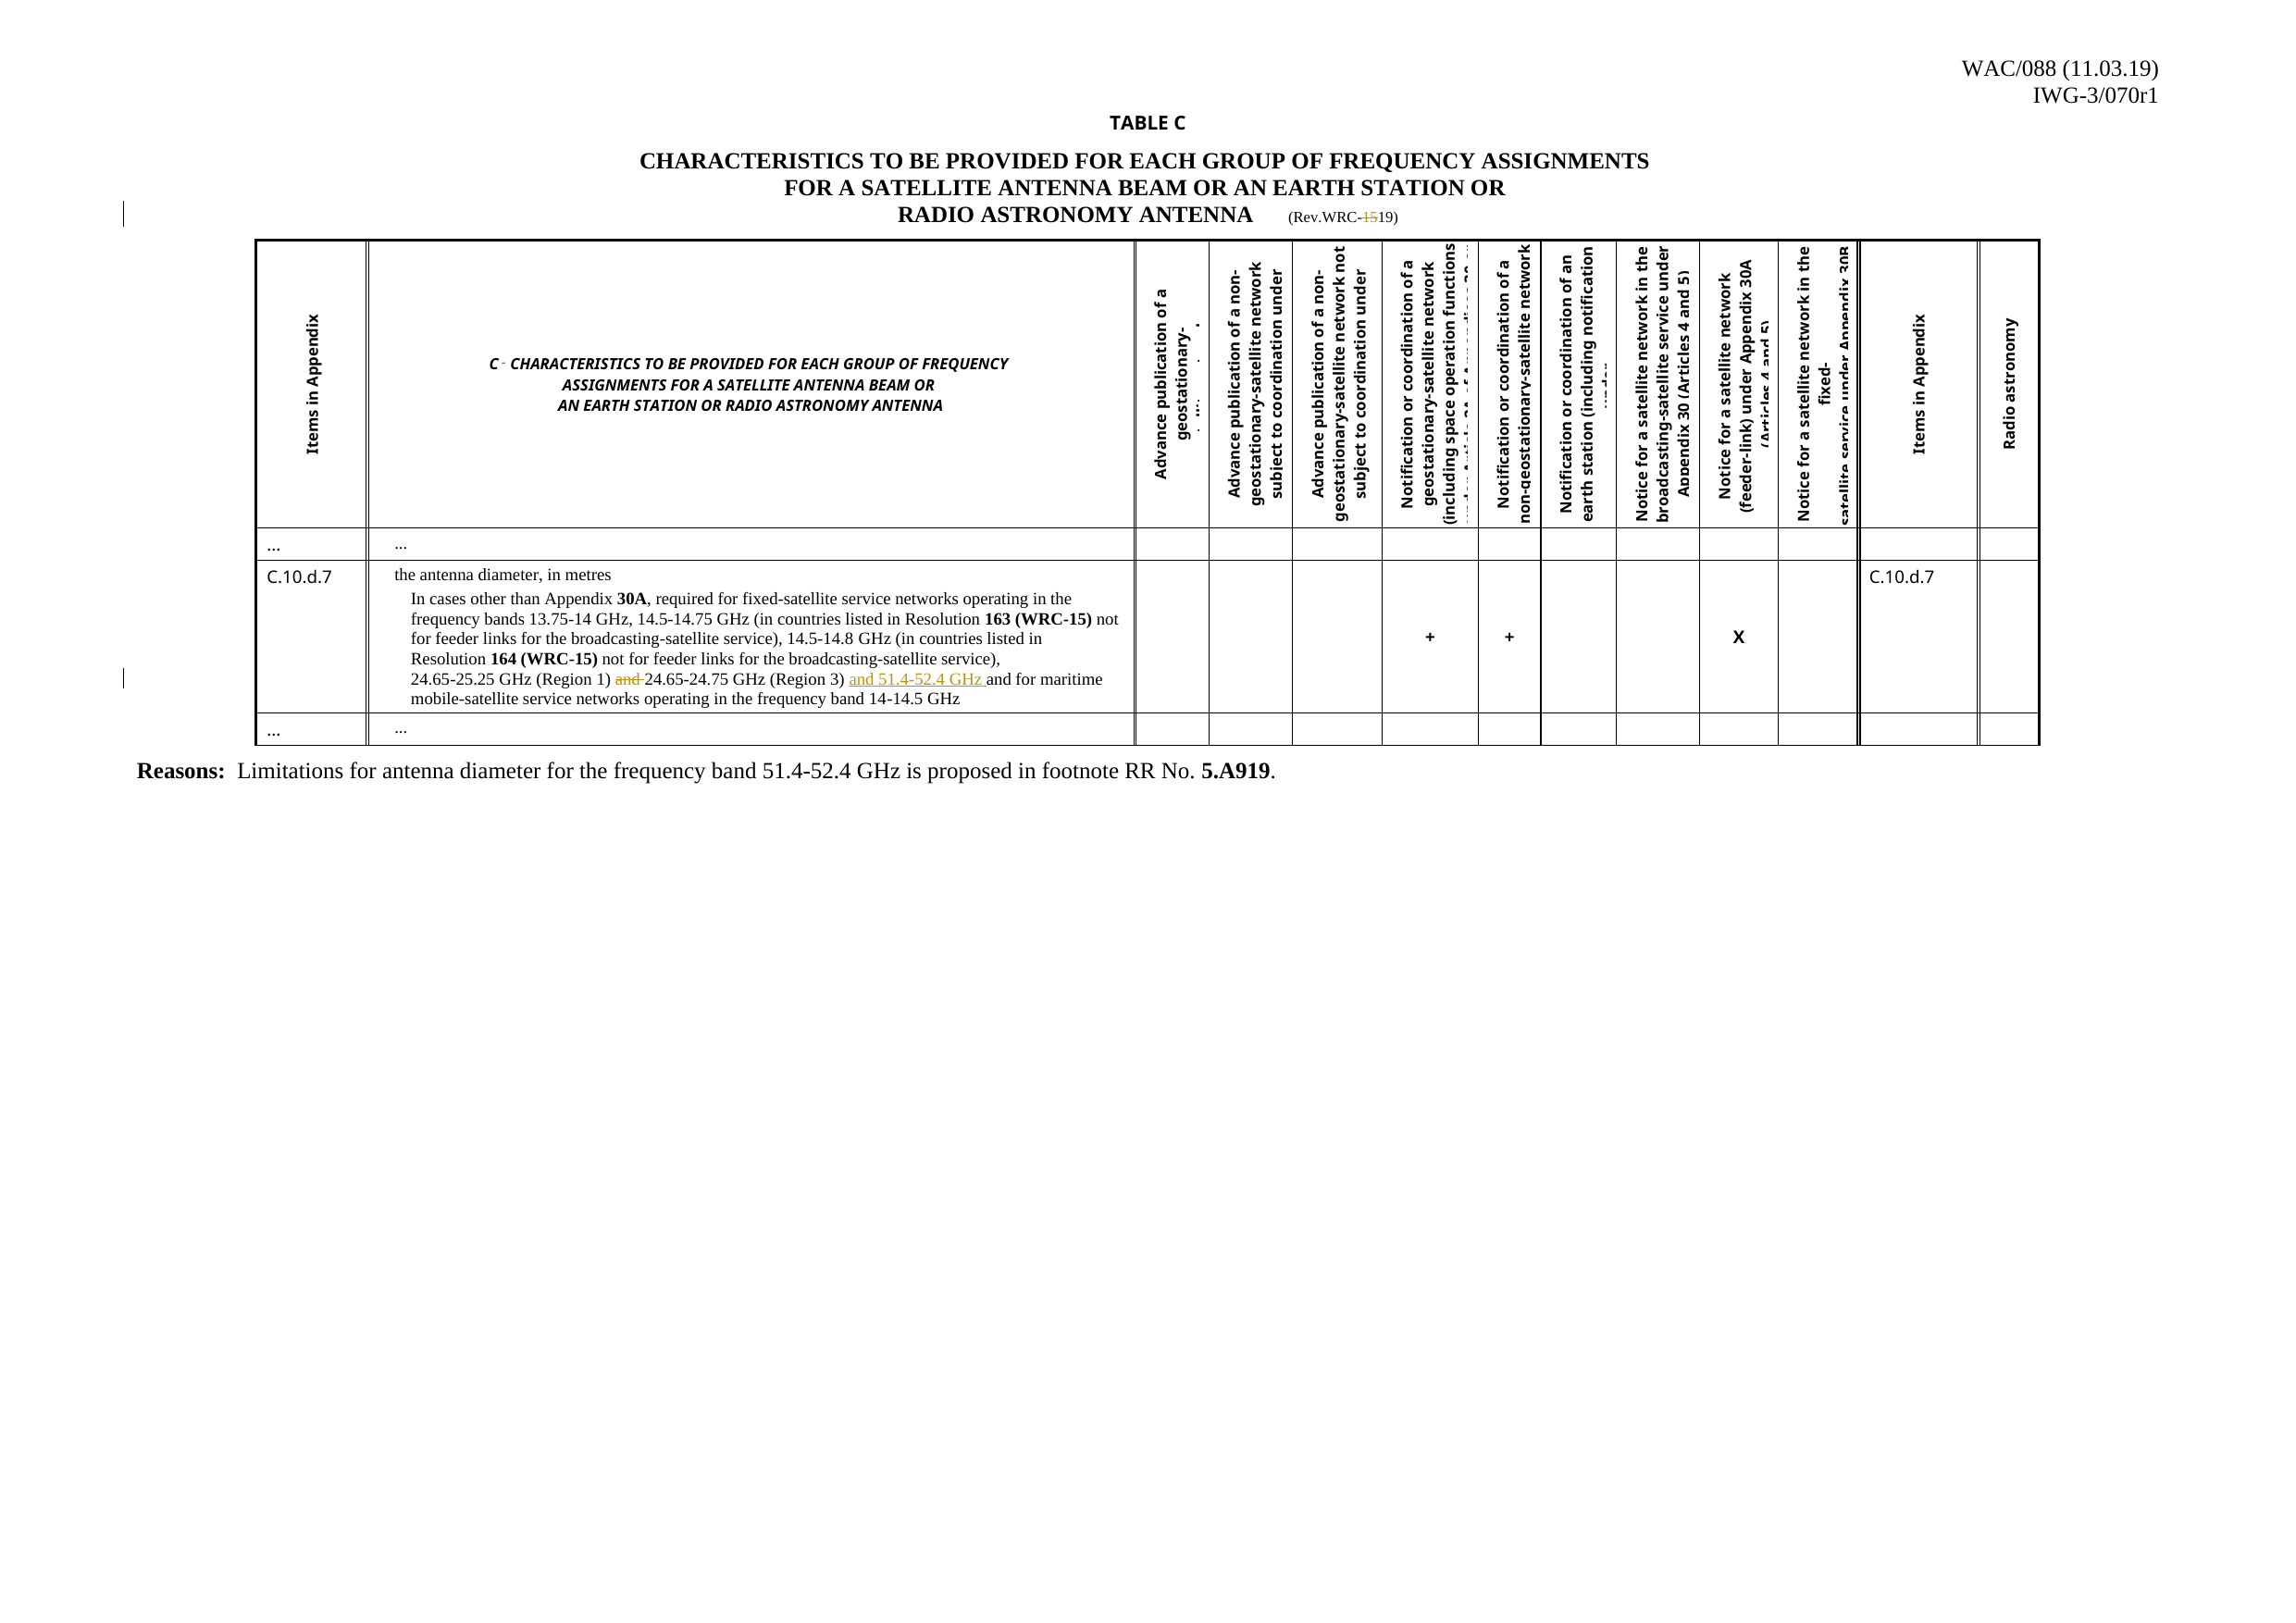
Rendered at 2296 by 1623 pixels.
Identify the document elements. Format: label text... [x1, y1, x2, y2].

table_cell [1136, 528, 1209, 560]
table_cell ... [257, 713, 366, 744]
table_cell [1479, 528, 1540, 560]
table_cell [1479, 713, 1540, 744]
table_cell [1293, 528, 1382, 560]
table_cell [1210, 561, 1292, 712]
table_cell [1293, 561, 1382, 712]
table_cell ... [369, 528, 1134, 560]
title CHARACTERISTICS TO BE PROVIDED FOR EACH GROUP OF FREQUENCY ASSIGNMENTS FOR A SATELLITE ANTENNA BEAM OR AN EARTH STATION OR RADIO ASTRONOMY ANTENNA (Rev.WRC-19) [137, 147, 2159, 227]
table_cell [1617, 528, 1699, 560]
table_cell [1210, 528, 1292, 560]
table_cell [1617, 713, 1699, 744]
table_header Notification or coordination of a non-geostationary-satellite network [1479, 242, 1540, 527]
table_cell [1136, 713, 1209, 744]
table_cell [1861, 528, 1977, 560]
table_cell [1700, 528, 1778, 560]
table_cell C.10.d.7 [257, 561, 366, 712]
table_cell [1293, 713, 1382, 744]
table_header C _ CHARACTERISTICS TO BE PROVIDED FOR EACH GROUP OF FREQUENCY ASSIGNMENTS FOR A SATELLITE ANTENNA BEAM OR AN EARTH STATION OR RADIO ASTRONOMY ANTENNA [369, 242, 1134, 527]
table_cell [1779, 561, 1856, 712]
table_cell [1542, 713, 1616, 744]
table_cell X [1700, 561, 1778, 712]
table_cell [1617, 561, 1699, 712]
table_cell [1980, 528, 2038, 560]
table_header Notice for a satellite network in the fixed- satellite service under Appendix 30B (Articles 6 and 8) [1779, 242, 1856, 527]
table_cell [1542, 561, 1616, 712]
table_cell [1980, 561, 2038, 712]
table_header Advance publication of a non-geostationary-satellite network not subject to coordination under Section II of Article 9 [1293, 242, 1382, 527]
table_cell [1980, 713, 2038, 744]
table_cell [1210, 713, 1292, 744]
table_cell [1779, 528, 1856, 560]
table_cell ... [257, 528, 366, 560]
table_header Items in Appendix [1861, 242, 1977, 527]
table_cell [1542, 528, 1616, 560]
table_header Notice for a satellite network in the broadcasting-satellite service under Appendix 30 (Articles 4 and 5) [1617, 242, 1699, 527]
table_header Advance publication of a non-geostationary-satellite network subject to coordination under Section II of Article 9 [1210, 242, 1292, 527]
text Reasons: Limitations for antenna diameter for the frequency band 51.4-52.4 GHz is proposed in footnote RR No. 5.A919. [137, 757, 2159, 784]
table_cell ... [369, 713, 1134, 744]
table_cell [1861, 713, 1977, 744]
table_cell [1383, 528, 1478, 560]
table_cell [1136, 561, 1209, 712]
table_header Notice for a satellite network (feeder-link) under Appendix 30A (Articles 4 and 5) [1700, 242, 1778, 527]
table_header Radio astronomy [1980, 242, 2038, 527]
table_cell [1700, 713, 1778, 744]
table_cell [1383, 713, 1478, 744]
table_header Items in Appendix [257, 242, 366, 527]
table_header Advance publication of a geostationary- satellite network [1136, 242, 1209, 527]
table_cell C.10.d.7 [1861, 561, 1977, 712]
table_header Notification or coordination of an earth station (including notification under Appendices 30A or 30B) [1542, 242, 1616, 527]
table_cell [1779, 713, 1856, 744]
text TABLE C [137, 109, 2159, 136]
table_cell + [1479, 561, 1540, 712]
table_cell + [1383, 561, 1478, 712]
table_cell the antenna diameter, in metres In cases other than Appendix 30A, required for fixed-satellite service networks operating in the frequency bands 13.75-14 GHz, 14.5-14.75 GHz (in countries listed in Resolution 163 (WRC-15) not for feeder links for the broadcasting-satellite service), 14.5-14.8 GHz (in countries listed in Resolution 164 (WRC-15) not for feeder links for the broadcasting-satellite service), 24.65-25.25 GHz (Region 1) 24.65-24.75 GHz (Region 3) and for maritime mobile-satellite service networks operating in the frequency band 14-14.5 GHz [369, 561, 1134, 712]
table_header Notification or coordination of a geostationary-satellite network (including space operation functions under Article 2A of Appendices 30 or 30A) [1383, 242, 1478, 527]
